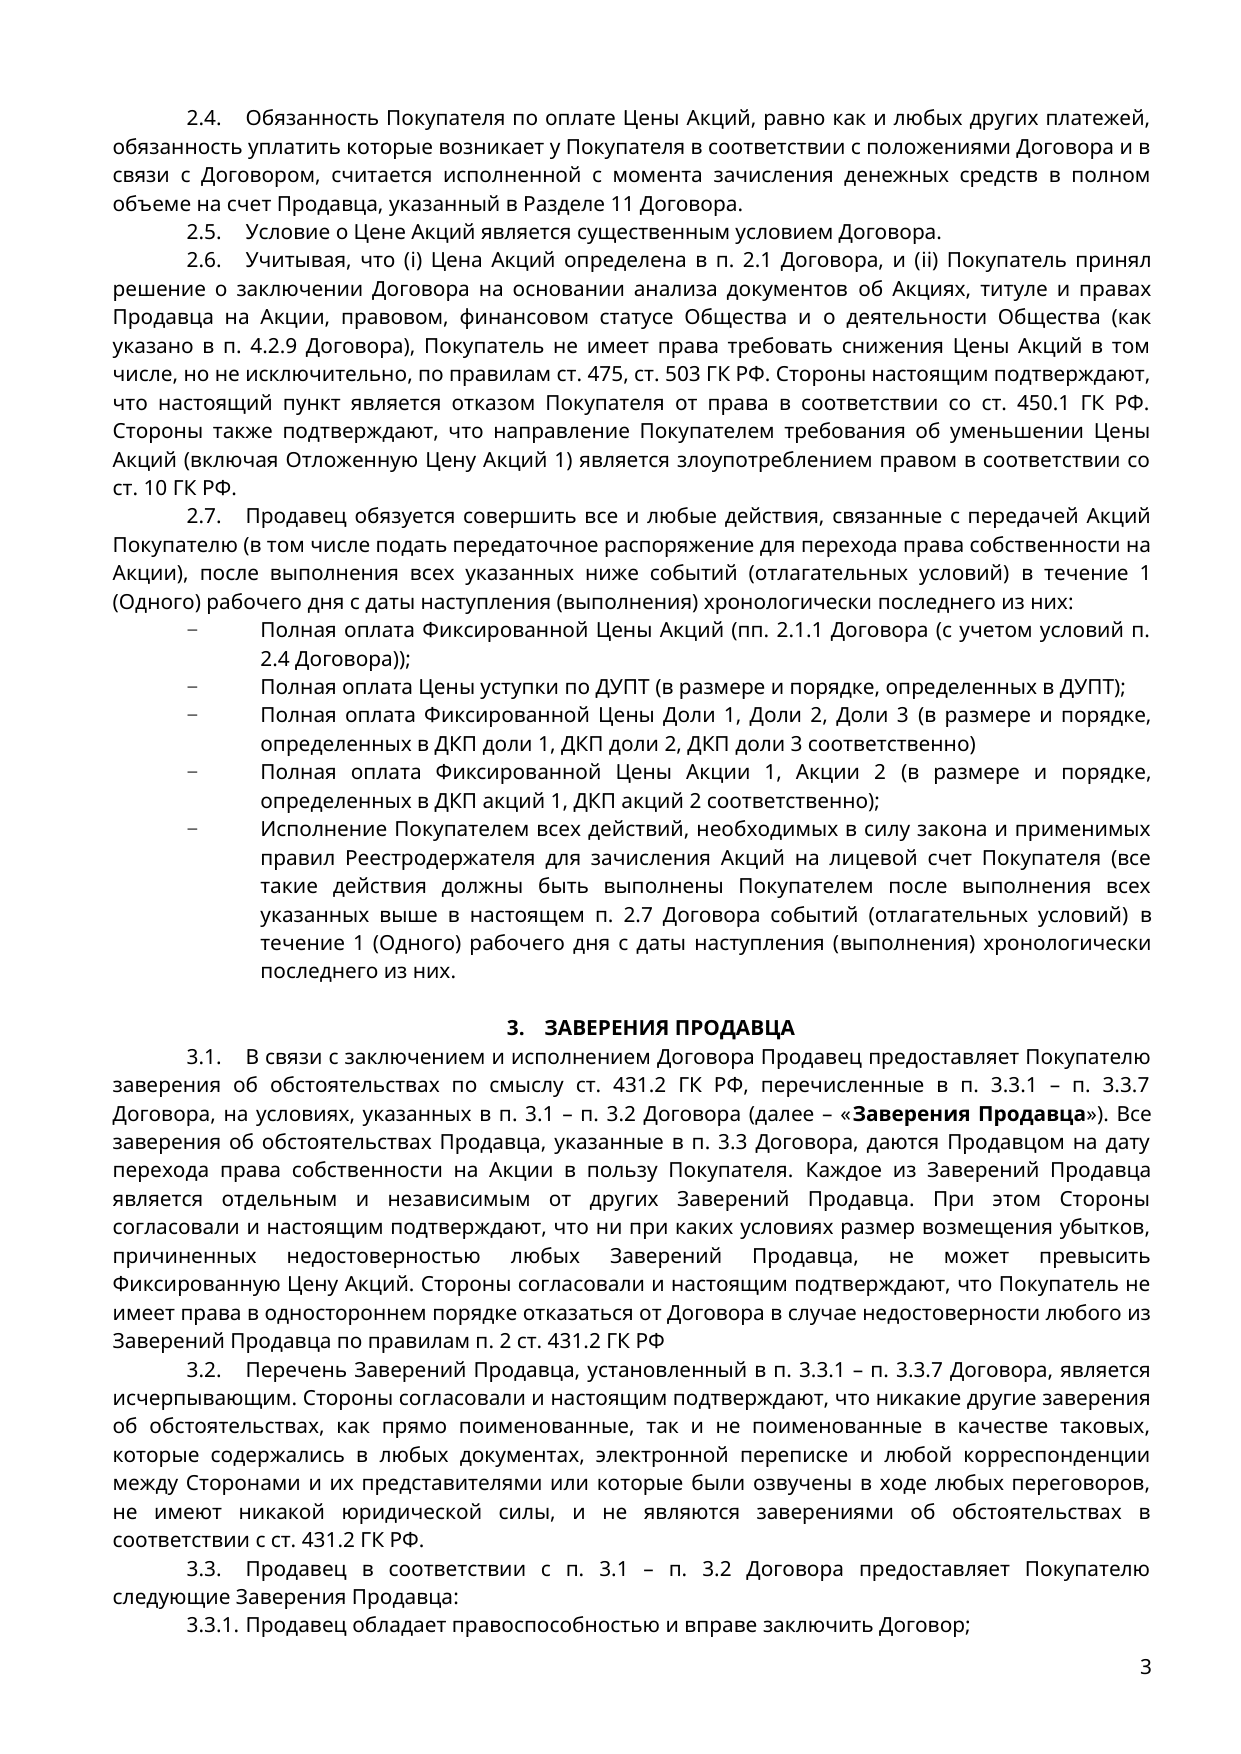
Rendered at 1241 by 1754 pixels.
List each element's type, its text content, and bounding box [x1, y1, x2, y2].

list Условие о Цене Акций является существенным условием Договора. [112, 217, 1152, 246]
list Обязанность Покупателя по оплате Цены Акций, равно как и любых других платежей, обязанность уплатить которые возникает у Покупателя в соответствии с положениями Договора и в связи с Договором, считается исполненной с момента зачисления денежных средств в полном объеме на счет Продавца, указанный в Разделе 11 Договора. [112, 103, 1152, 217]
list Полная оплата Фиксированной Цены Акции 1, Акции 2 (в размере и порядке, определенных в ДКП акций 1, ДКП акций 2 соответственно); [186, 757, 1152, 814]
list Продавец обладает правоспособностью и вправе заключить Договор; [186, 1611, 1152, 1639]
list Учитывая, что (i) Цена Акций определена в п. 2.1 Договора, и (ii) Покупатель принял решение о заключении Договора на основании анализа документов об Акциях, титуле и правах Продавца на Акции, правовом, финансовом статусе Общества и о деятельности Общества (как указано в п. 4.2.9 Договора), Покупатель не имеет права требовать снижения Цены Акций в том числе, но не исключительно, по правилам ст. 475, ст. 503 ГК РФ. Стороны настоящим подтверждают, что настоящий пункт является отказом Покупателя от права в соответствии со ст. 450.1 ГК РФ. Стороны также подтверждают, что направление Покупателем требования об уменьшении Цены Акций (включая Отложенную Цену Акций 1) является злоупотреблением правом в соответствии со ст. 10 ГК РФ. [112, 246, 1152, 502]
list Полная оплата Цены уступки по ДУПТ (в размере и порядке, определенных в ДУПТ); [186, 672, 1152, 701]
list Продавец в соответствии с п. 3.1 – п. 3.2 Договора предоставляет Покупателю следующие Заверения Продавца: [112, 1554, 1152, 1611]
list Исполнение Покупателем всех действий, необходимых в силу закона и применимых правил Реестродержателя для зачисления Акций на лицевой счет Покупателя (все такие действия должны быть выполнены Покупателем после выполнения всех указанных выше в настоящем п. 2.7 Договора событий (отлагательных условий) в течение 1 (Одного) рабочего дня с даты наступления (выполнения) хронологически последнего из них. [186, 814, 1152, 985]
list Перечень Заверений Продавца, установленный в п. 3.3.1 – п. 3.3.7 Договора, является исчерпывающим. Стороны согласовали и настоящим подтверждают, что никакие другие заверения об обстоятельствах, как прямо поименованные, так и не поименованные в качестве таковых, которые содержались в любых документах, электронной переписке и любой корреспонденции между Сторонами и их представителями или которые были озвучены в ходе любых переговоров, не имеют никакой юридической силы, и не являются заверениями об обстоятельствах в соответствии с ст. 431.2 ГК РФ. [112, 1355, 1152, 1554]
list Полная оплата Фиксированной Цены Акций (пп. 2.1.1 Договора (с учетом условий п. 2.4 Договора)); [186, 615, 1152, 672]
list Полная оплата Фиксированной Цены Доли 1, Доли 2, Доли 3 (в размере и порядке, определенных в ДКП доли 1, ДКП доли 2, ДКП доли 3 соответственно) [186, 701, 1152, 757]
list Продавец обязуется совершить все и любые действия, связанные с передачей Акций Покупателю (в том числе подать передаточное распоряжение для перехода права собственности на Акции), после выполнения всех указанных ниже событий (отлагательных условий) в течение 1 (Одного) рабочего дня с даты наступления (выполнения) хронологически последнего из них: [112, 502, 1152, 615]
list В связи с заключением и исполнением Договора Продавец предоставляет Покупателю заверения об обстоятельствах по смыслу ст. 431.2 ГК РФ, перечисленные в п. 3.3.1 – п. 3.3.7 Договора, на условиях, указанных в п. 3.1 – п. 3.2 Договора (далее – «Заверения Продавца»). Все заверения об обстоятельствах Продавца, указанные в п. 3.3 Договора, даются Продавцом на дату перехода права собственности на Акции в пользу Покупателя. Каждое из Заверений Продавца является отдельным и независимым от других Заверений Продавца. При этом Стороны согласовали и настоящим подтверждают, что ни при каких условиях размер возмещения убытков, причиненных недостоверностью любых Заверений Продавца, не может превысить Фиксированную Цену Акций. Стороны согласовали и настоящим подтверждают, что Покупатель не имеет права в одностороннем порядке отказаться от Договора в случае недостоверности любого из Заверений Продавца по правилам п. 2 ст. 431.2 ГК РФ [112, 1042, 1152, 1355]
list ЗАВЕРЕНИЯ ПРОДАВЦА [150, 1013, 1152, 1042]
